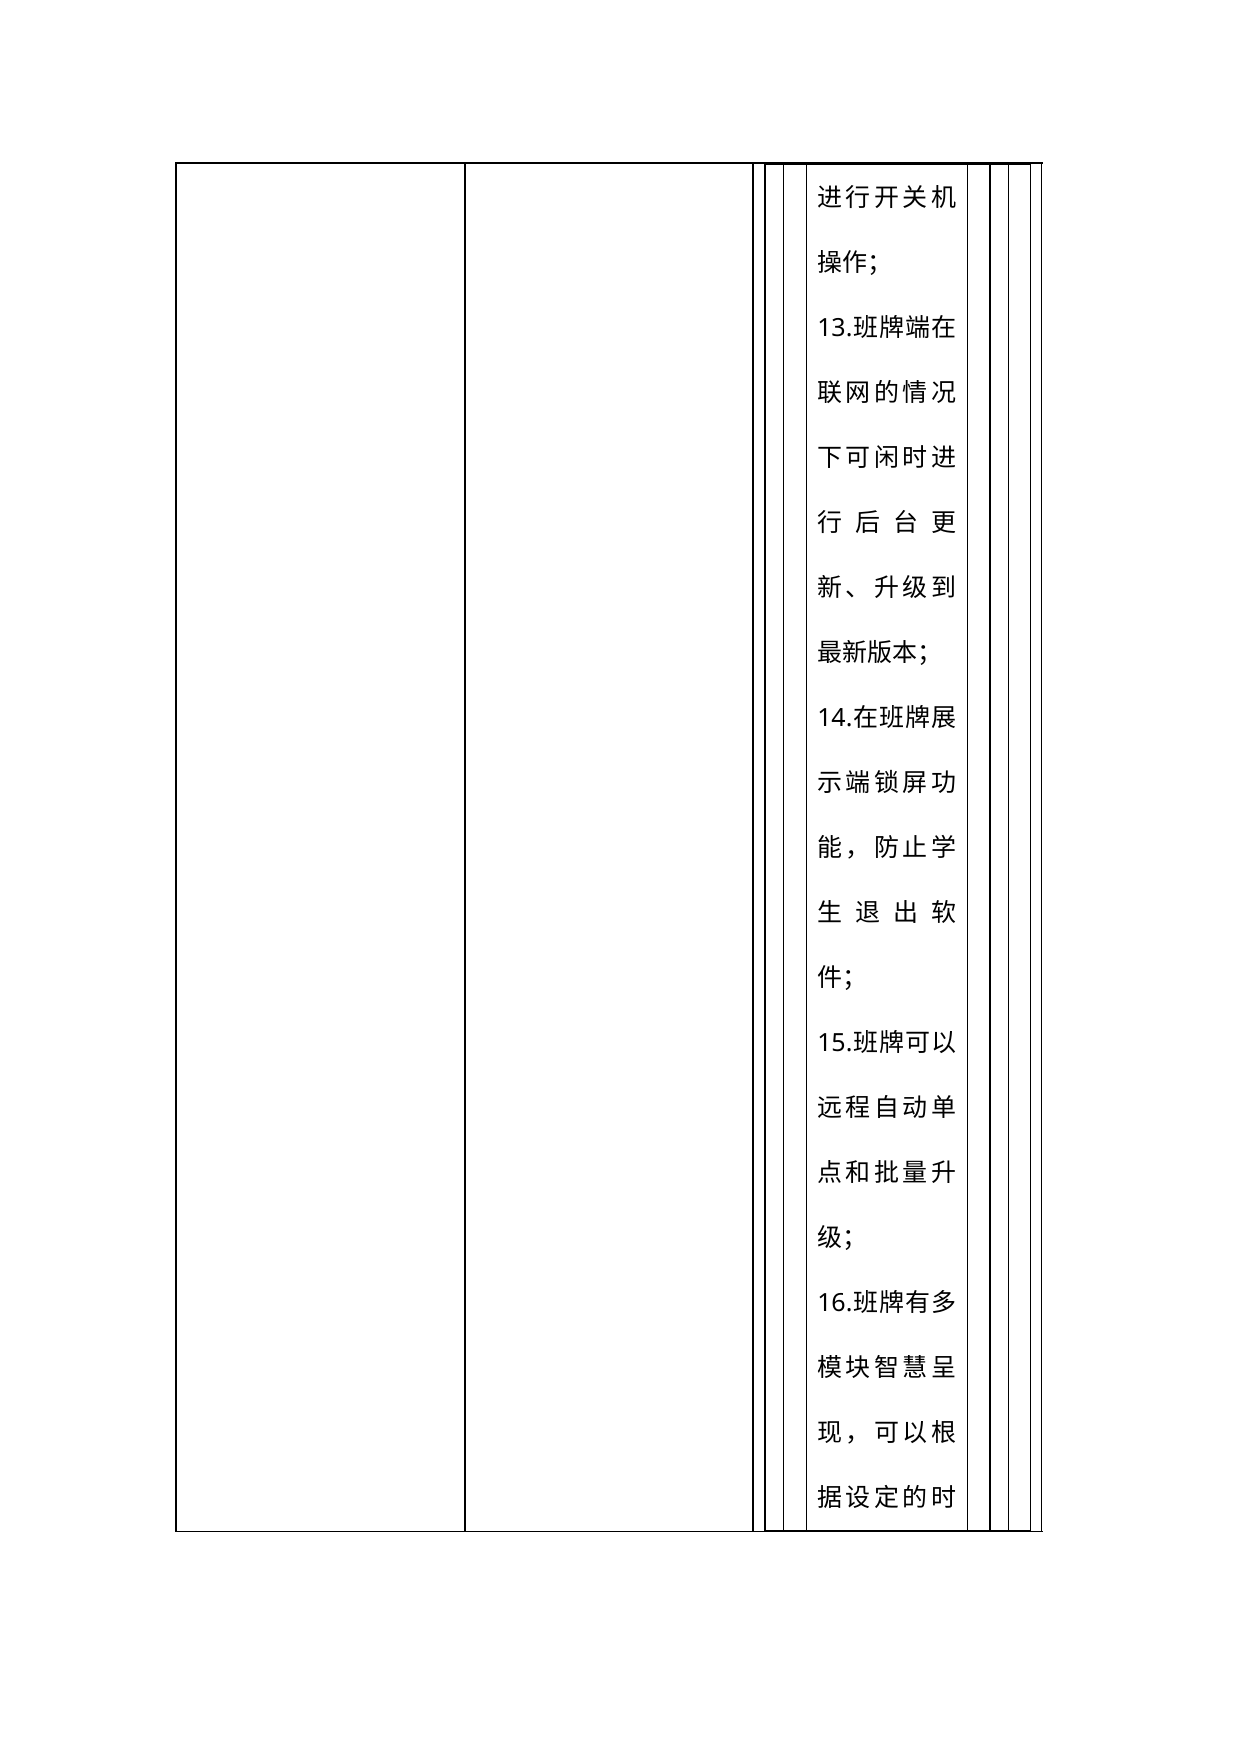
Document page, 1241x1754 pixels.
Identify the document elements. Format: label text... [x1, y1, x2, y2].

table_cell [991, 165, 1008, 1530]
table_cell [1009, 165, 1030, 1530]
table_cell [784, 165, 806, 1530]
table_cell [968, 165, 989, 1530]
table_cell [807, 165, 967, 1530]
table_cell [754, 164, 764, 1531]
table_cell 1 [177, 164, 464, 1531]
table_cell [1031, 164, 1041, 1531]
table_cell [466, 164, 752, 1531]
table_cell [766, 165, 783, 1530]
